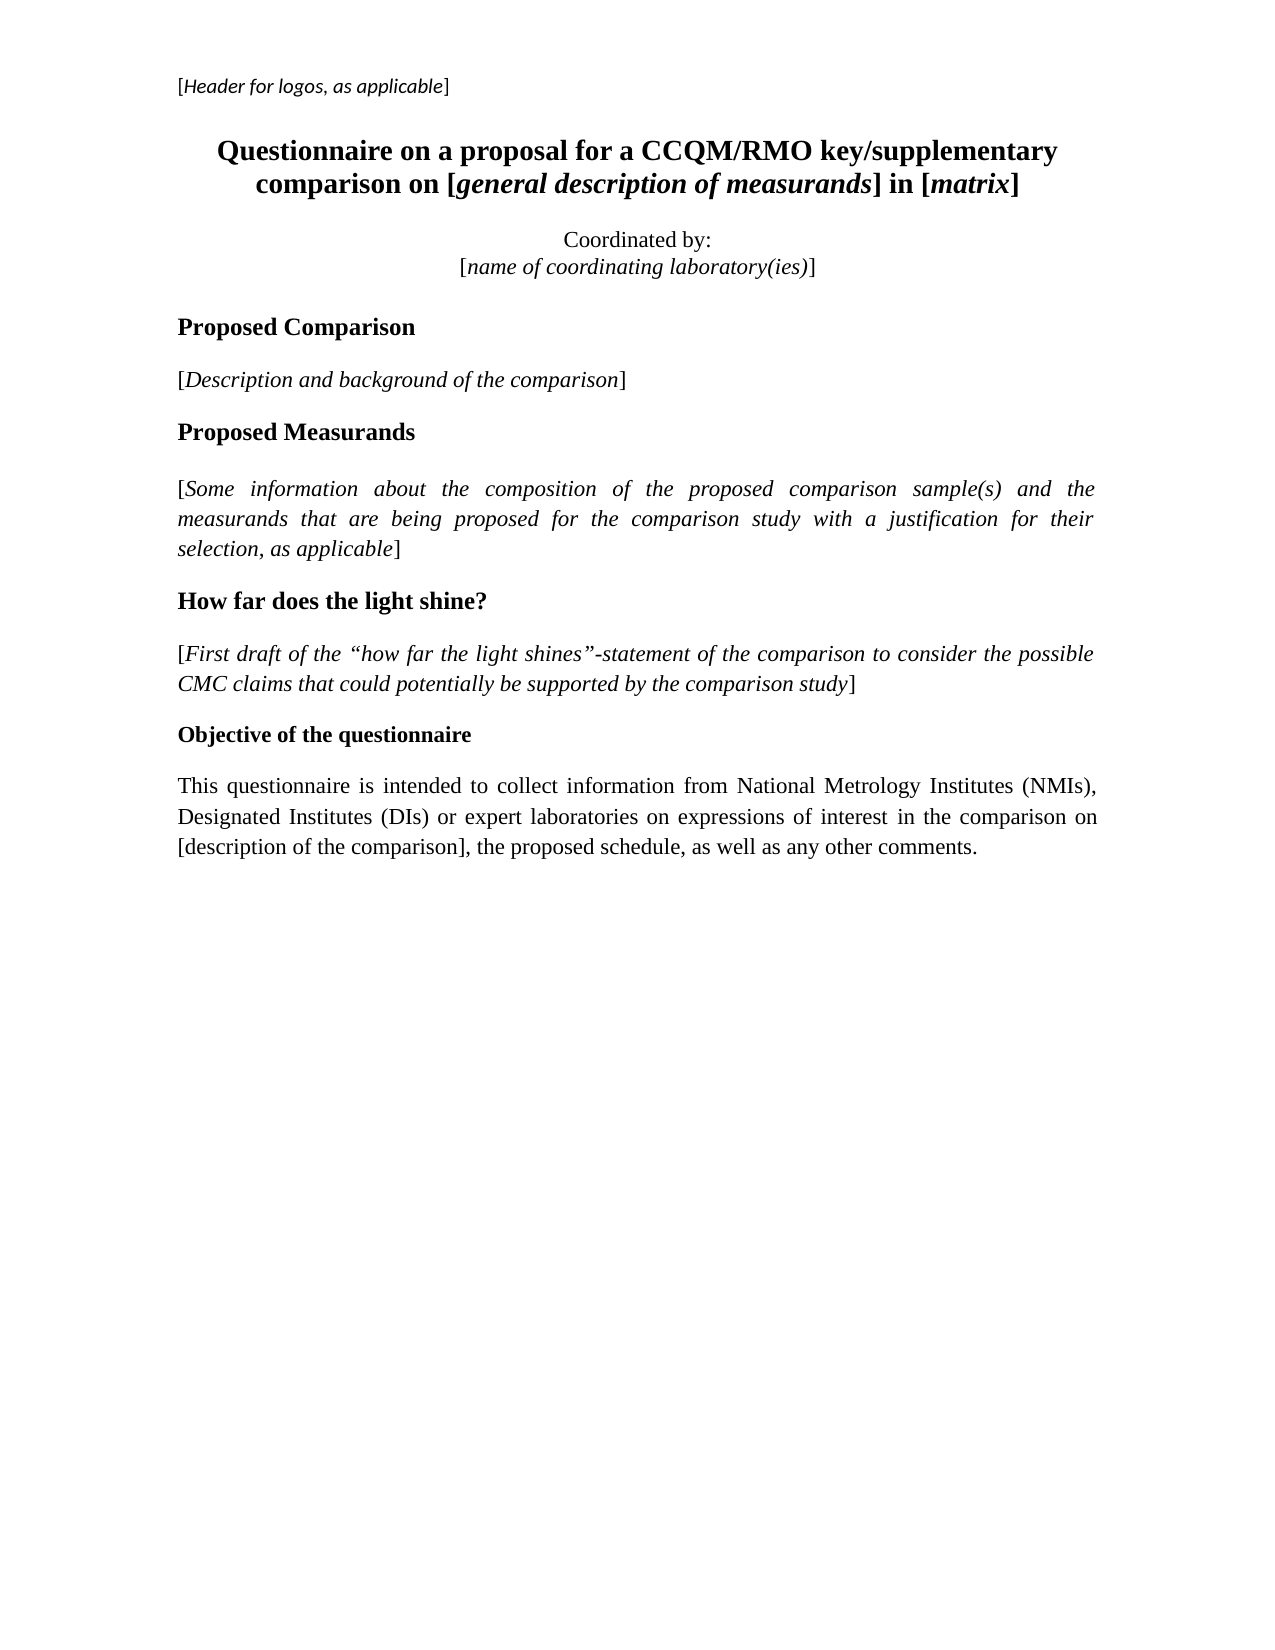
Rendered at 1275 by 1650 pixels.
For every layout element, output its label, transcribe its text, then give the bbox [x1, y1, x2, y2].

text [Description and background of the comparison] [177, 366, 1098, 392]
text Coordinated by: [177, 226, 1098, 253]
text Proposed Measurands [177, 417, 1098, 446]
text Objective of the questionnaire [177, 721, 1098, 748]
text [name of coordinating laboratory(ies)] [177, 253, 1098, 279]
text Proposed Comparison [177, 312, 1098, 341]
text This questionnaire is intended to collect information from National Metrology Institutes (NMIs), Designated Institutes (DIs) or expert laboratories on expressions of interest in the comparison on [description of the comparison], the proposed schedule, as well as any other comments. [177, 772, 1098, 859]
text [First draft of the “how far the light shines”-statement of the comparison to consider the possible CMC claims that could potentially be supported by the comparison study] [177, 640, 1098, 697]
text [Some information about the composition of the proposed comparison sample(s) and the measurands that are being proposed for the comparison study with a justification for their selection, as applicable] [177, 475, 1098, 562]
text How far does the light shine? [177, 586, 1098, 615]
text Questionnaire on a proposal for a CCQM/RMO key/supplementary comparison on [general description of measurands] in [matrix] [177, 133, 1098, 200]
